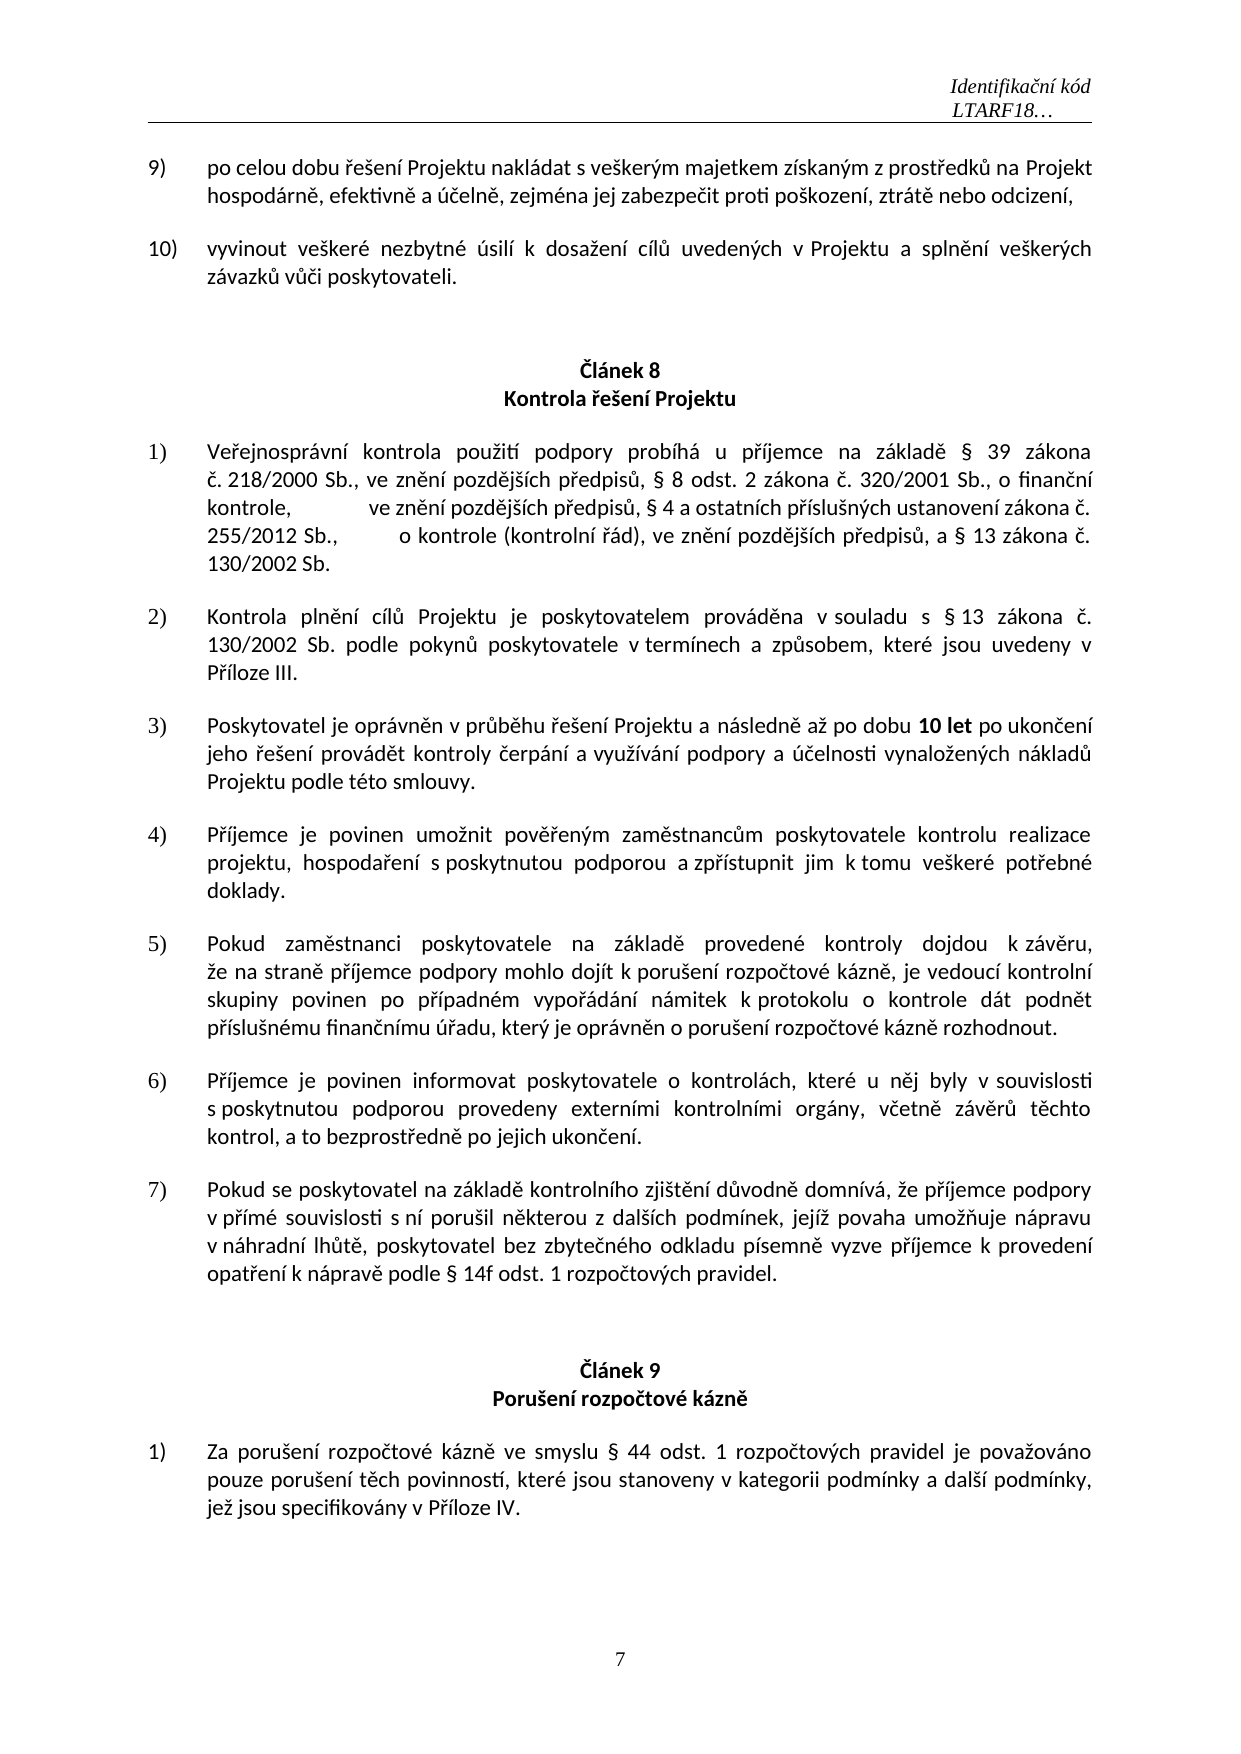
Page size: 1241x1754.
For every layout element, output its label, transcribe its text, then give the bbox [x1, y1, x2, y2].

text Porušení rozpočtové kázně [148, 1384, 1092, 1412]
list Veřejnosprávní kontrola použití podpory probíhá u příjemce na základě § 39 zákona č. 218/2000 Sb., ve znění pozdějších předpisů, § 8 odst. 2 zákona č. 320/2001 Sb., o finanční kontrole, ve znění pozdějších předpisů, § 4 a ostatních příslušných ustanovení zákona č. 255/2012 Sb., o kontrole (kontrolní řád), ve znění pozdějších předpisů, a § 13 zákona č. 130/2002 Sb. [148, 437, 1092, 577]
list Za porušení rozpočtové kázně ve smyslu § 44 odst. 1 rozpočtových pravidel je považováno pouze porušení těch povinností, které jsou stanoveny v kategorii podmínky a další podmínky, jež jsou specifikovány v Příloze IV. [148, 1437, 1092, 1521]
list Kontrola plnění cílů Projektu je poskytovatelem prováděna v souladu s § 13 zákona č. 130/2002 Sb. podle pokynů poskytovatele v termínech a způsobem, které jsou uvedeny v Příloze III. [148, 602, 1092, 686]
list Příjemce je povinen umožnit pověřeným zaměstnancům poskytovatele kontrolu realizace projektu, hospodaření s poskytnutou podporou a zpřístupnit jim k tomu veškeré potřebné doklady. [148, 820, 1092, 904]
text Kontrola řešení Projektu [148, 384, 1092, 412]
text Článek 8 [148, 356, 1092, 384]
list Pokud zaměstnanci poskytovatele na základě provedené kontroly dojdou k závěru, že na straně příjemce podpory mohlo dojít k porušení rozpočtové kázně, je vedoucí kontrolní skupiny povinen po případném vypořádání námitek k protokolu o kontrole dát podnět příslušnému finančnímu úřadu, který je oprávněn o porušení rozpočtové kázně rozhodnout. [148, 929, 1092, 1041]
list vyvinout veškeré nezbytné úsilí k dosažení cílů uvedených v Projektu a splnění veškerých závazků vůči poskytovateli. [148, 234, 1092, 290]
list po celou dobu řešení Projektu nakládat s veškerým majetkem získaným z prostředků na Projekt hospodárně, efektivně a účelně, zejména jej zabezpečit proti poškození, ztrátě nebo odcizení, [148, 153, 1092, 209]
list Příjemce je povinen informovat poskytovatele o kontrolách, které u něj byly v souvislosti s poskytnutou podporou provedeny externími kontrolními orgány, včetně závěrů těchto kontrol, a to bezprostředně po jejich ukončení. [148, 1066, 1092, 1150]
text Článek 9 [148, 1356, 1092, 1384]
list Pokud se poskytovatel na základě kontrolního zjištění důvodně domnívá, že příjemce podpory v přímé souvislosti s ní porušil některou z dalších podmínek, jejíž povaha umožňuje nápravu v náhradní lhůtě, poskytovatel bez zbytečného odkladu písemně vyzve příjemce k provedení opatření k nápravě podle § 14f odst. 1 rozpočtových pravidel. [148, 1175, 1092, 1287]
list Poskytovatel je oprávněn v průběhu řešení Projektu a následně až po dobu 10 let po ukončení jeho řešení provádět kontroly čerpání a využívání podpory a účelnosti vynaložených nákladů Projektu podle této smlouvy. [148, 711, 1092, 795]
